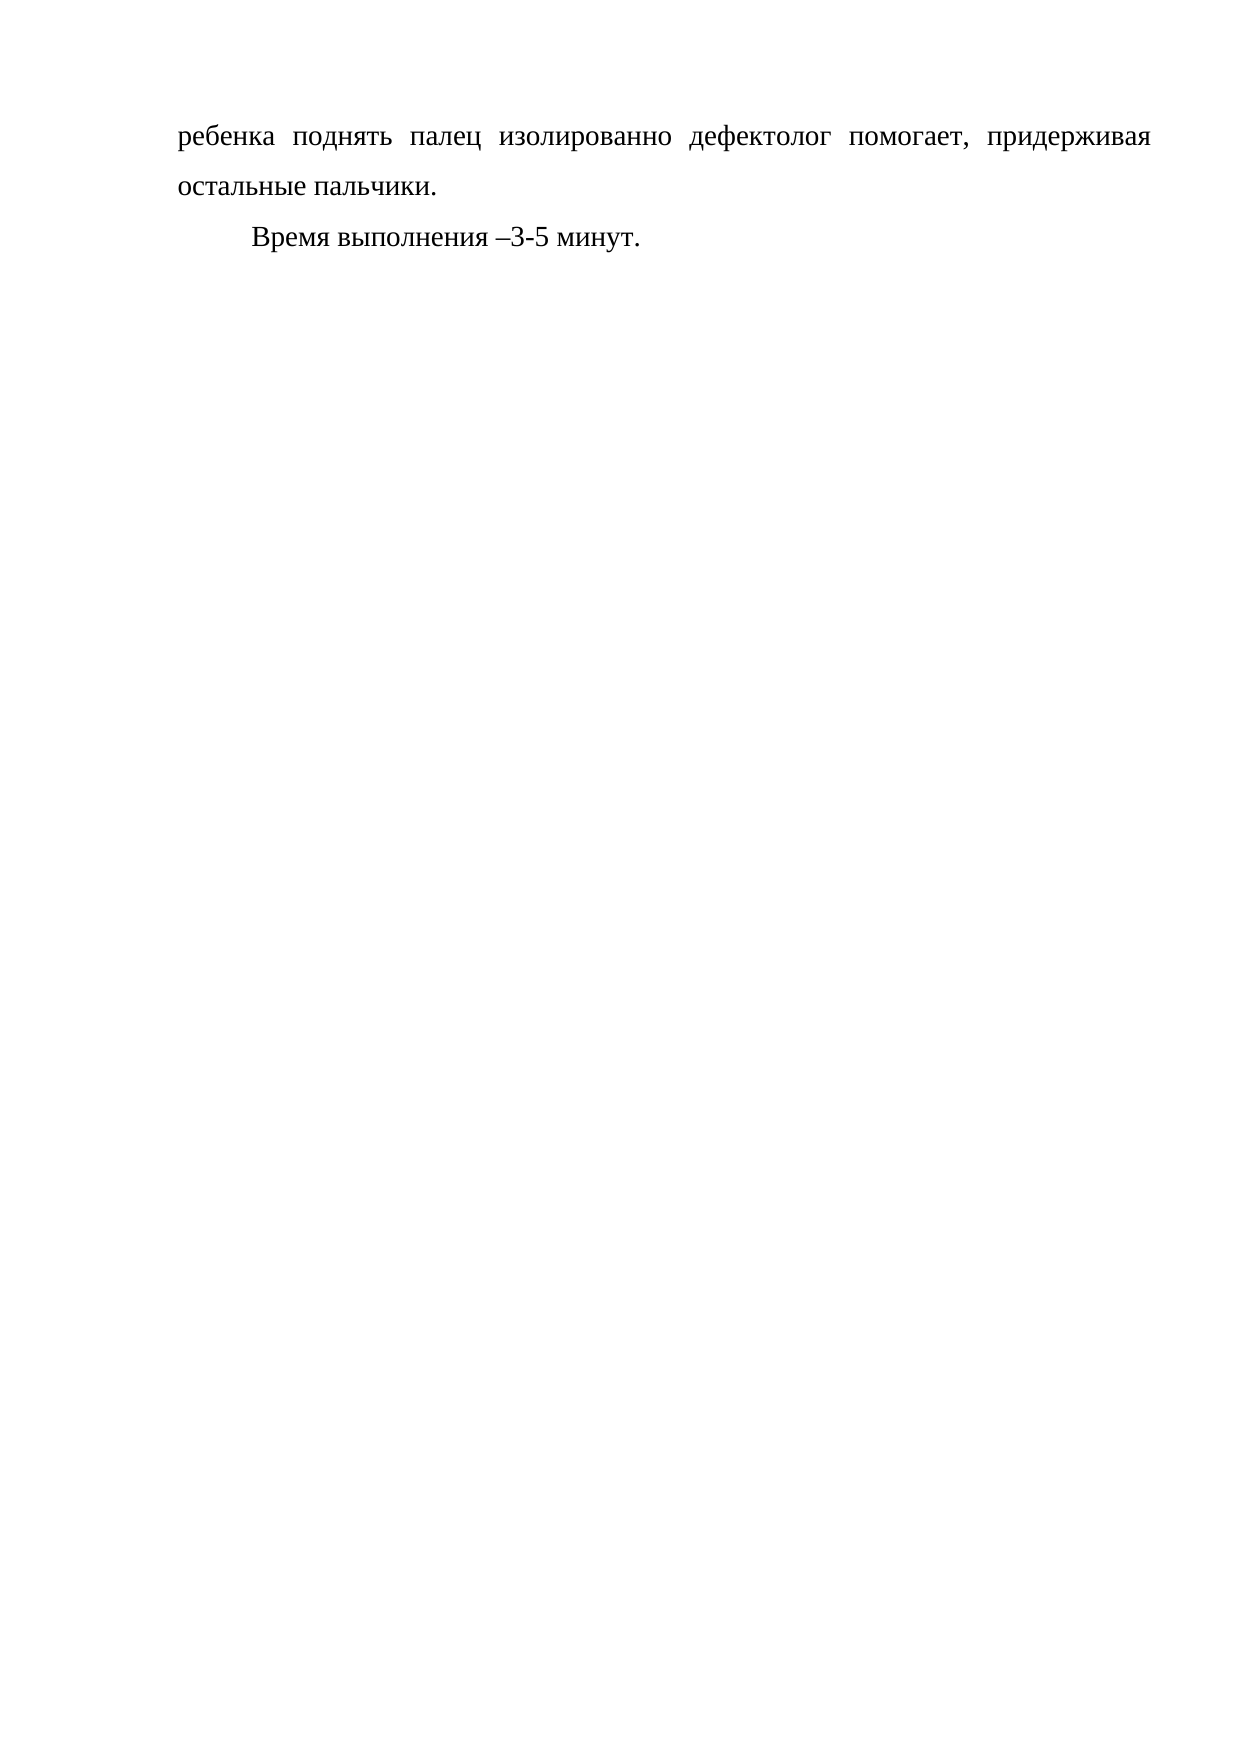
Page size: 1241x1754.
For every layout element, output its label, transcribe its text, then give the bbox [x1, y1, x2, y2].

text Время выполнения –3-5 минут. [177, 219, 1152, 252]
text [177, 118, 1152, 202]
